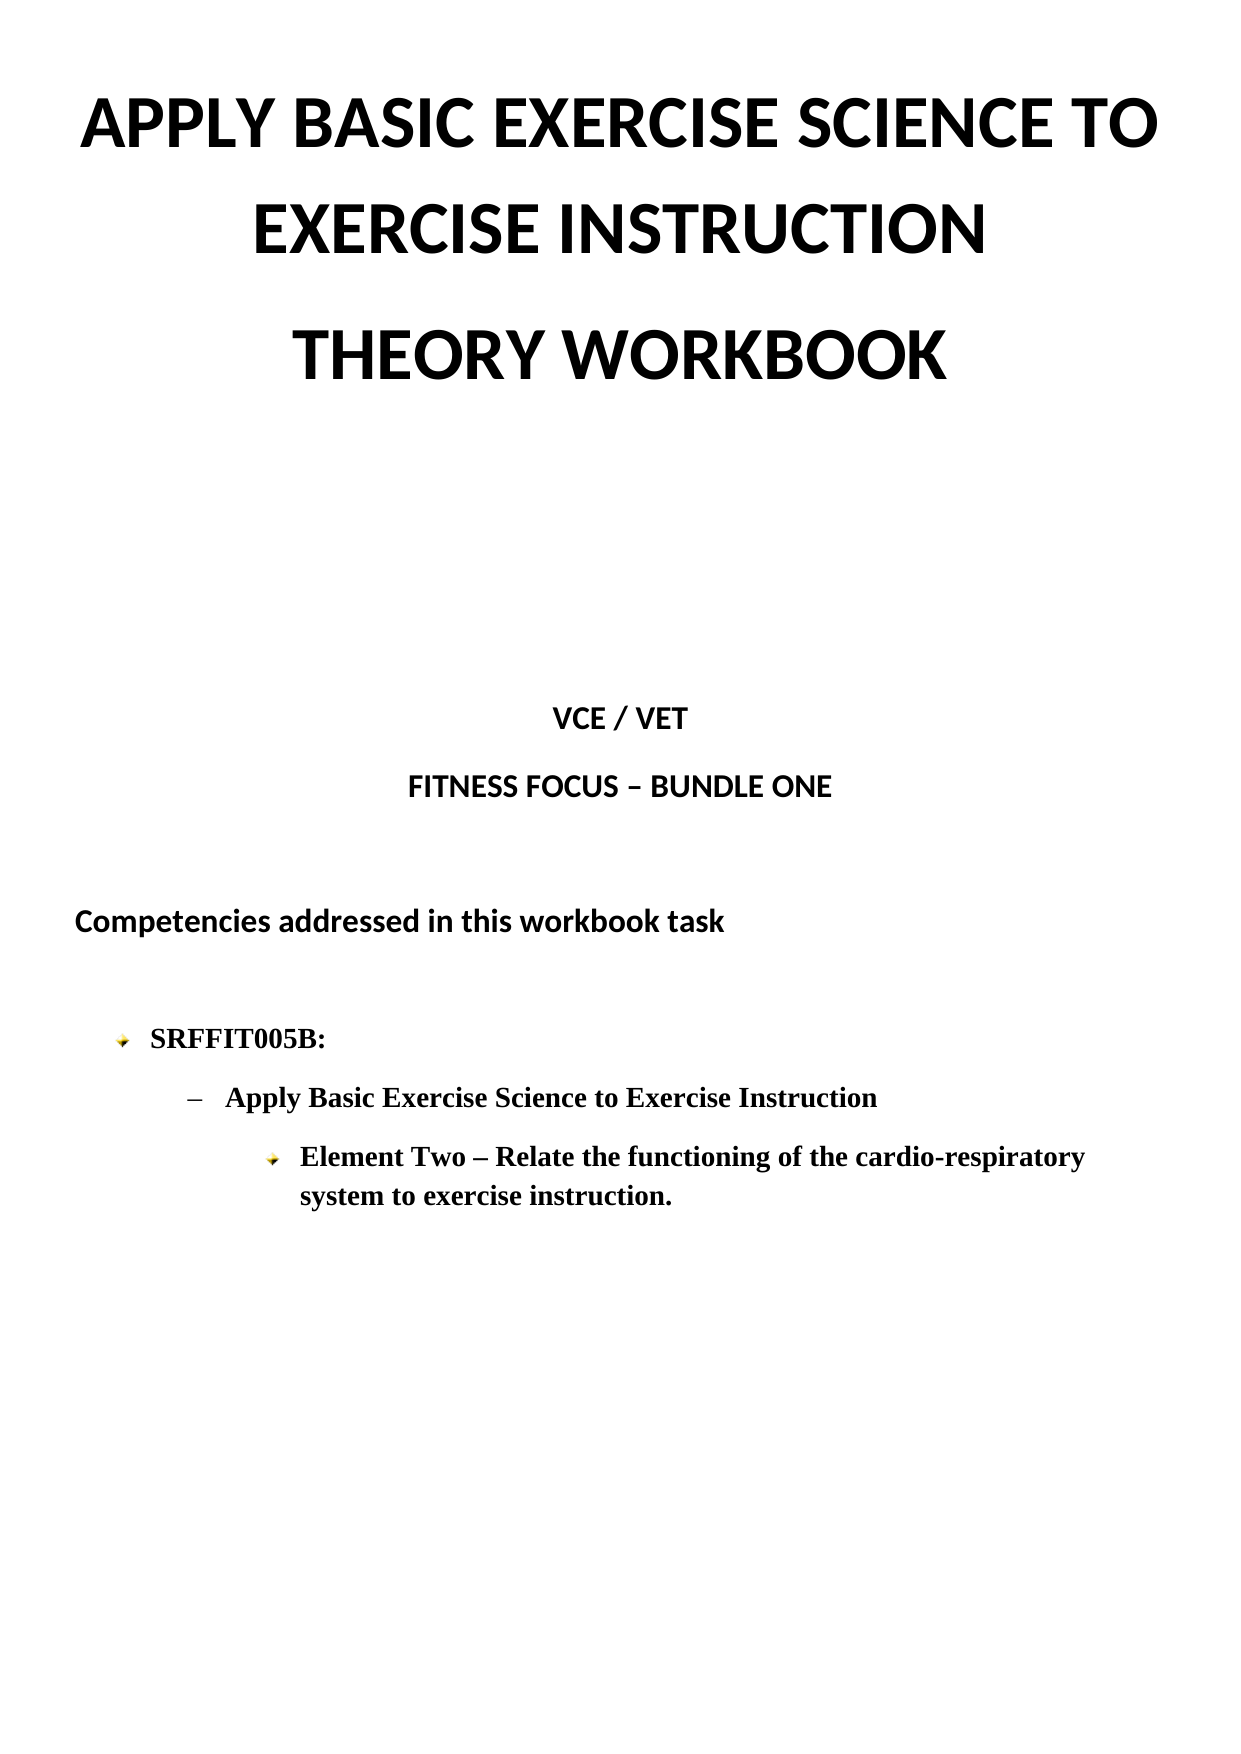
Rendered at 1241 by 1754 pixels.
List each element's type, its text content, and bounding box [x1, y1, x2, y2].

text THEORY WORKBOOK [75, 306, 1165, 398]
text Competencies addressed in this workbook task [75, 900, 1165, 941]
picture [113, 1031, 131, 1049]
picture [263, 1150, 281, 1167]
list SRFFIT005B: [112, 1021, 1165, 1054]
text APPLY BASIC EXERCISE SCIENCE TO EXERCISE INSTRUCTION [75, 75, 1165, 272]
list Apply Basic Exercise Science to Exercise Instruction [187, 1080, 1165, 1114]
text VCE / VET [75, 697, 1165, 738]
list Element Two – Relate the functioning of the cardio-respiratory system to exercise instruction. [262, 1139, 1165, 1212]
text FITNESS FOCUS – BUNDLE ONE [75, 765, 1165, 806]
